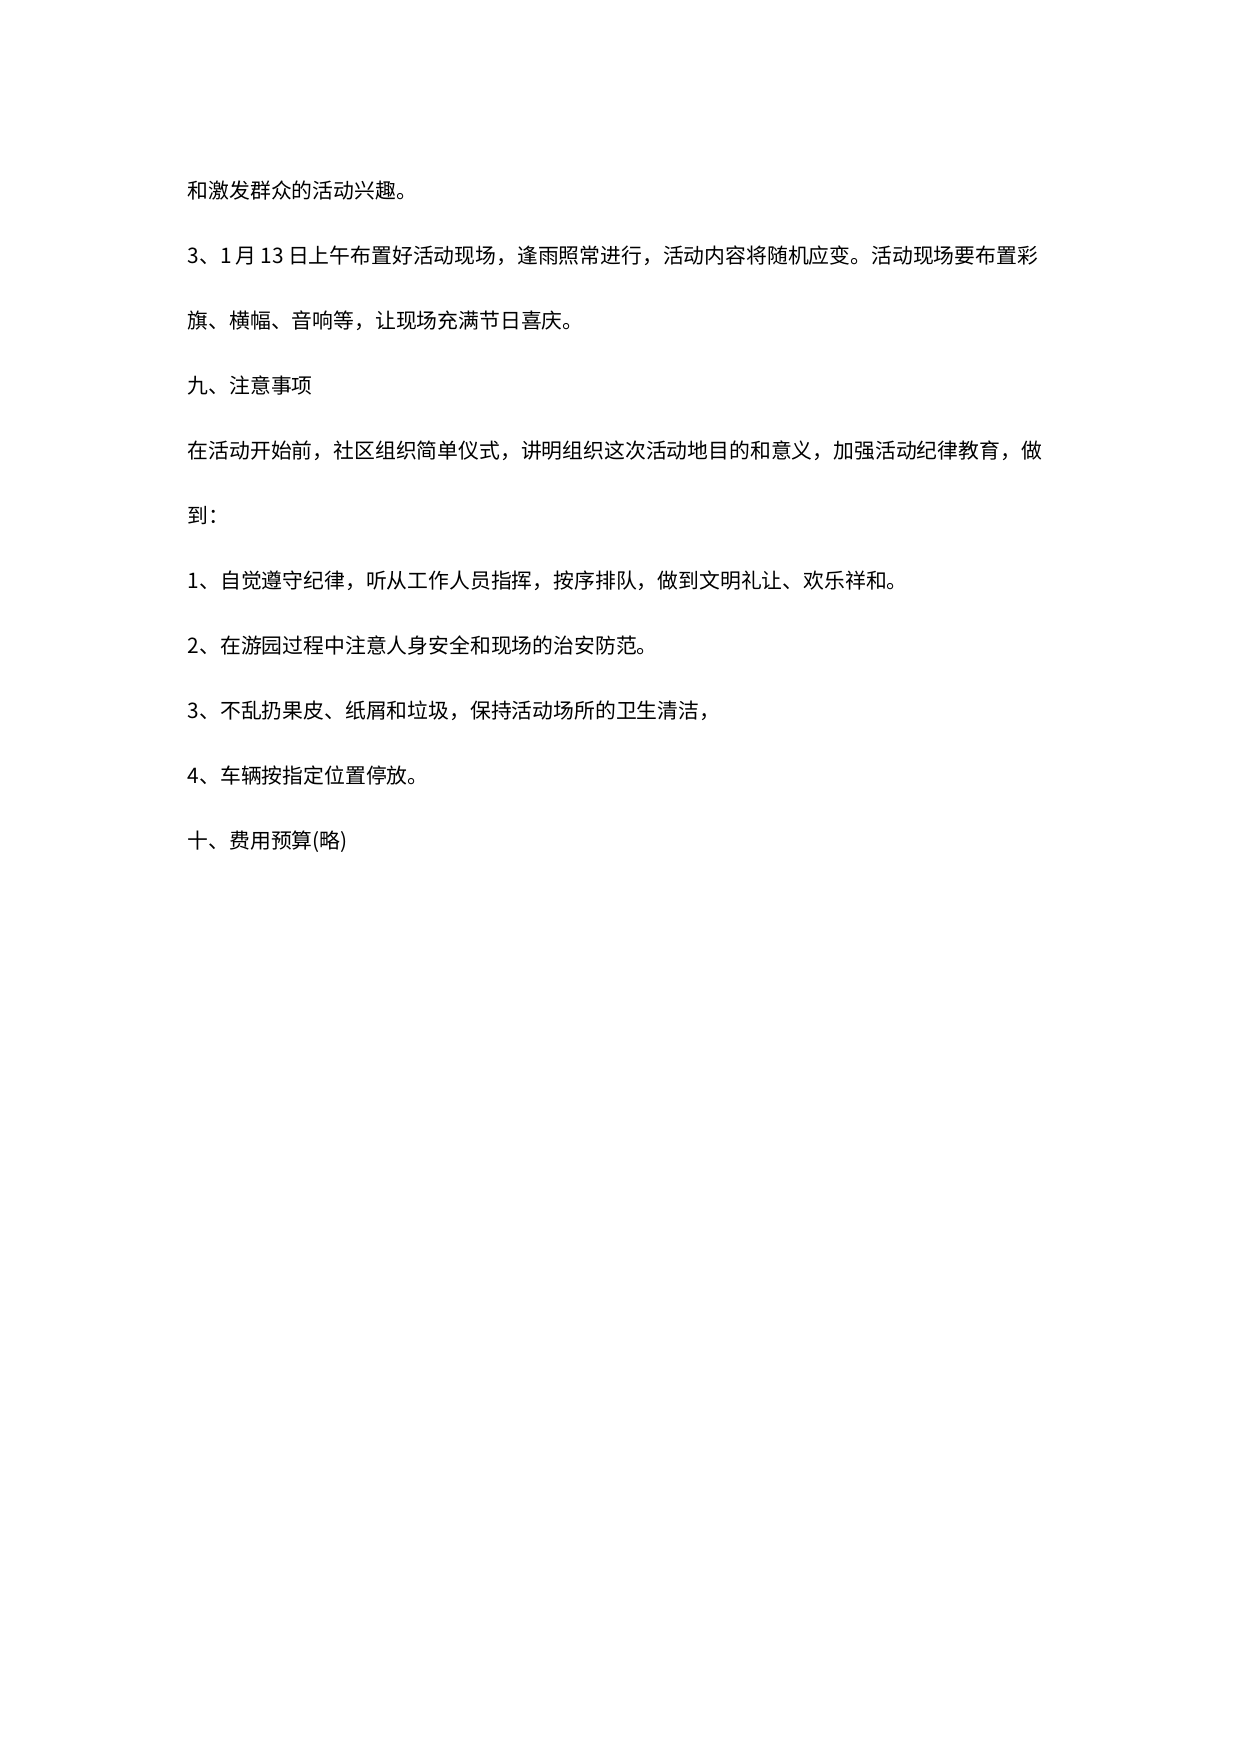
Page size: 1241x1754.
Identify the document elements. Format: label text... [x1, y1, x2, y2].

text 在活动开始前，社区组织简单仪式，讲明组织这次活动地目的和意义，加强活动纪律教育，做到： [187, 422, 1053, 552]
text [187, 162, 1053, 227]
text 九、注意事项 [187, 357, 1053, 422]
text 十、费用预算(略) [187, 812, 1053, 877]
text 3、不乱扔果皮、纸屑和垃圾，保持活动场所的卫生清洁， [187, 682, 1053, 747]
text 4、车辆按指定位置停放。 [187, 747, 1053, 812]
text 3、1月13日上午布置好活动现场，逢雨照常进行，活动内容将随机应变。活动现场要布置彩旗、横幅、音响等，让现场充满节日喜庆。 [187, 227, 1053, 357]
text 1、自觉遵守纪律，听从工作人员指挥，按序排队，做到文明礼让、欢乐祥和。 [187, 552, 1053, 617]
text 2、在游园过程中注意人身安全和现场的治安防范。 [187, 617, 1053, 682]
